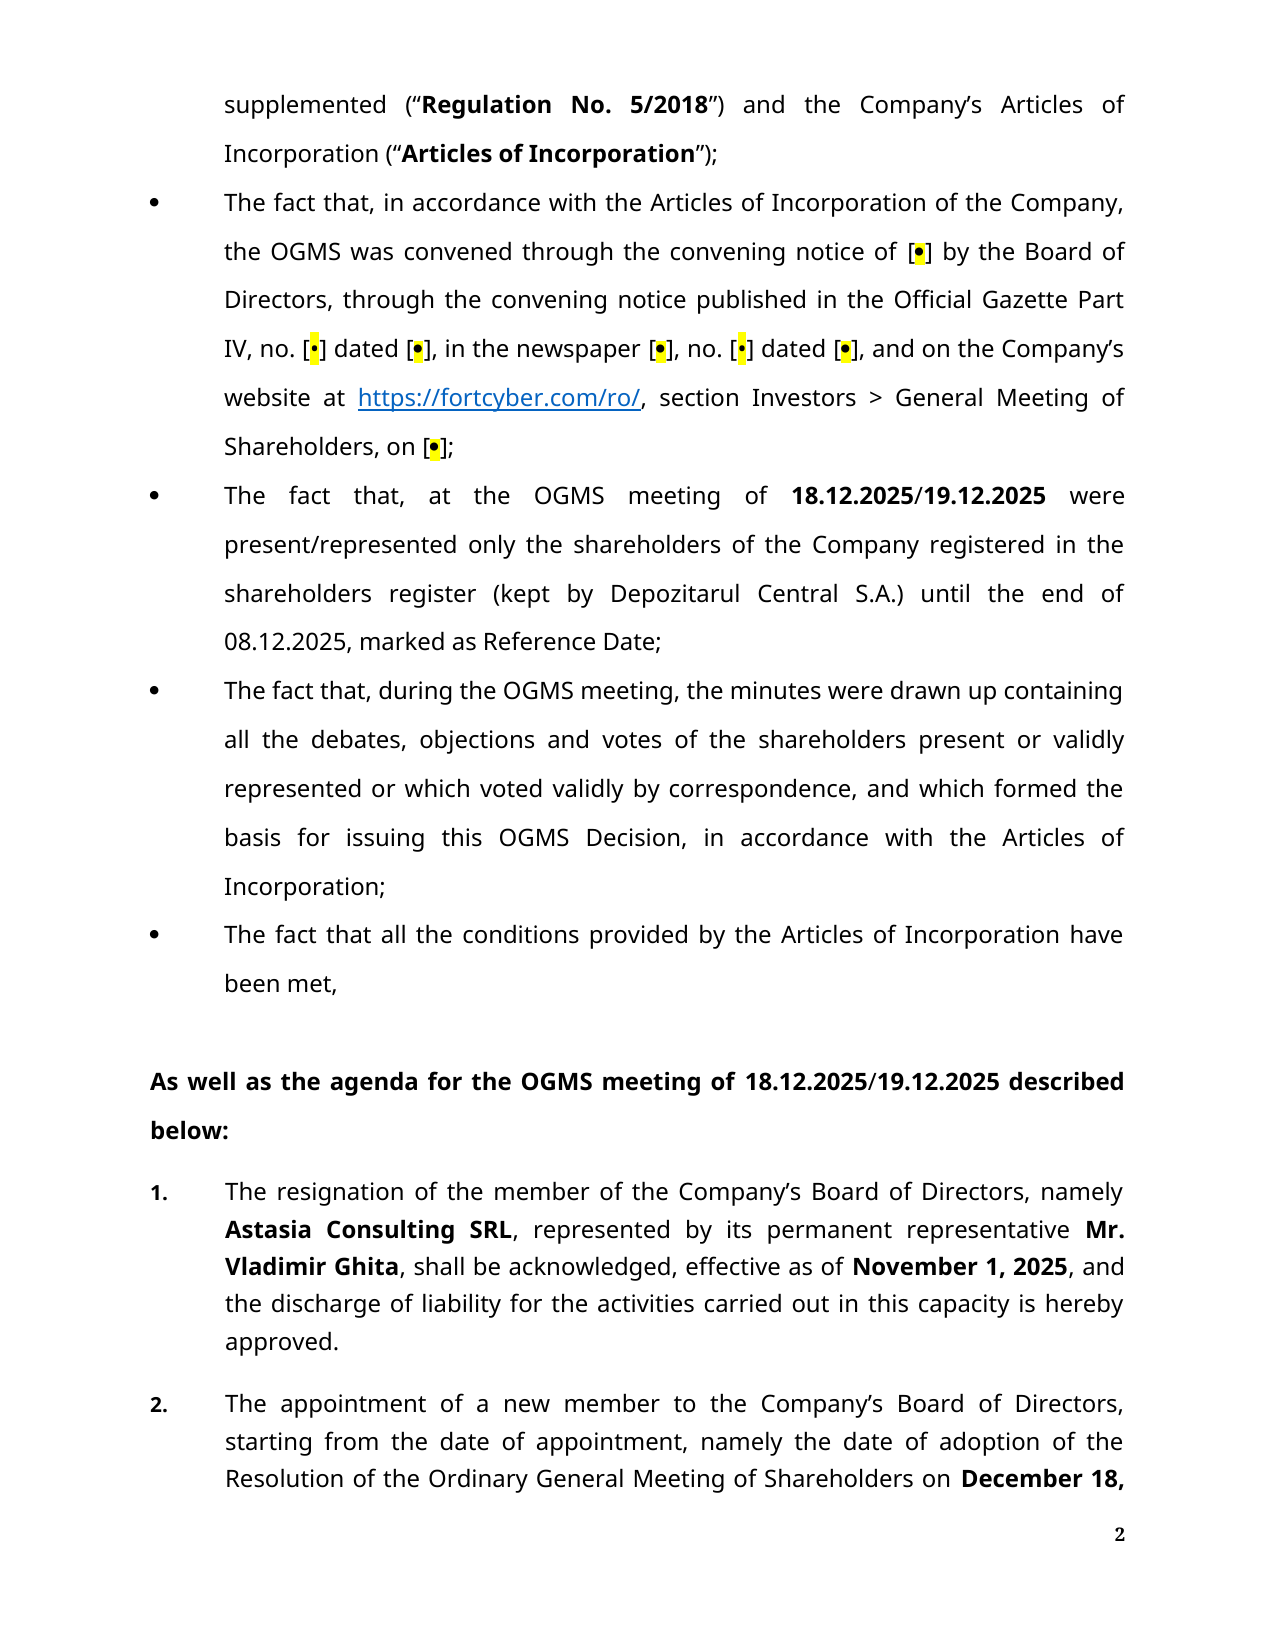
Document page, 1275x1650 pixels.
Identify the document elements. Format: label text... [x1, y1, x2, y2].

list The fact that, during the OGMS meeting, the minutes were drawn up containing all the debates, objections and votes of the shareholders present or validly represented or which voted validly by correspondence, and which formed the basis for issuing this OGMS Decision, in accordance with the Articles of Incorporation; [150, 674, 1125, 902]
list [150, 1387, 1125, 1494]
list The fact that, in accordance with the Articles of Incorporation of the Company, the OGMS was convened through the convening notice of [] by the Board of Directors, through the convening notice published in the Official Gazette Part IV, no. [•] dated [], in the newspaper [], no. [•] dated [], and on the Company’s website at https://fortcyber.com/ro/, section Investors > General Meeting of Shareholders, on []; [150, 186, 1125, 462]
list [150, 88, 1125, 169]
text As well as the agenda for the OGMS meeting of 18.12.2025/19.12.2025 described below: [150, 1065, 1125, 1146]
list The fact that all the conditions provided by the Articles of Incorporation have been met, [150, 918, 1125, 1000]
list The resignation of the member of the Company’s Board of Directors, namely Astasia Consulting SRL, represented by its permanent representative Mr. Vladimir Ghita, shall be acknowledged, effective as of November 1, 2025, and the discharge of liability for the activities carried out in this capacity is hereby approved. [150, 1175, 1125, 1357]
list The fact that, at the OGMS meeting of 18.12.2025/19.12.2025 were present/represented only the shareholders of the Company registered in the shareholders register (kept by Depozitarul Central S.A.) until the end of 08.12.2025, marked as Reference Date; [150, 479, 1125, 658]
